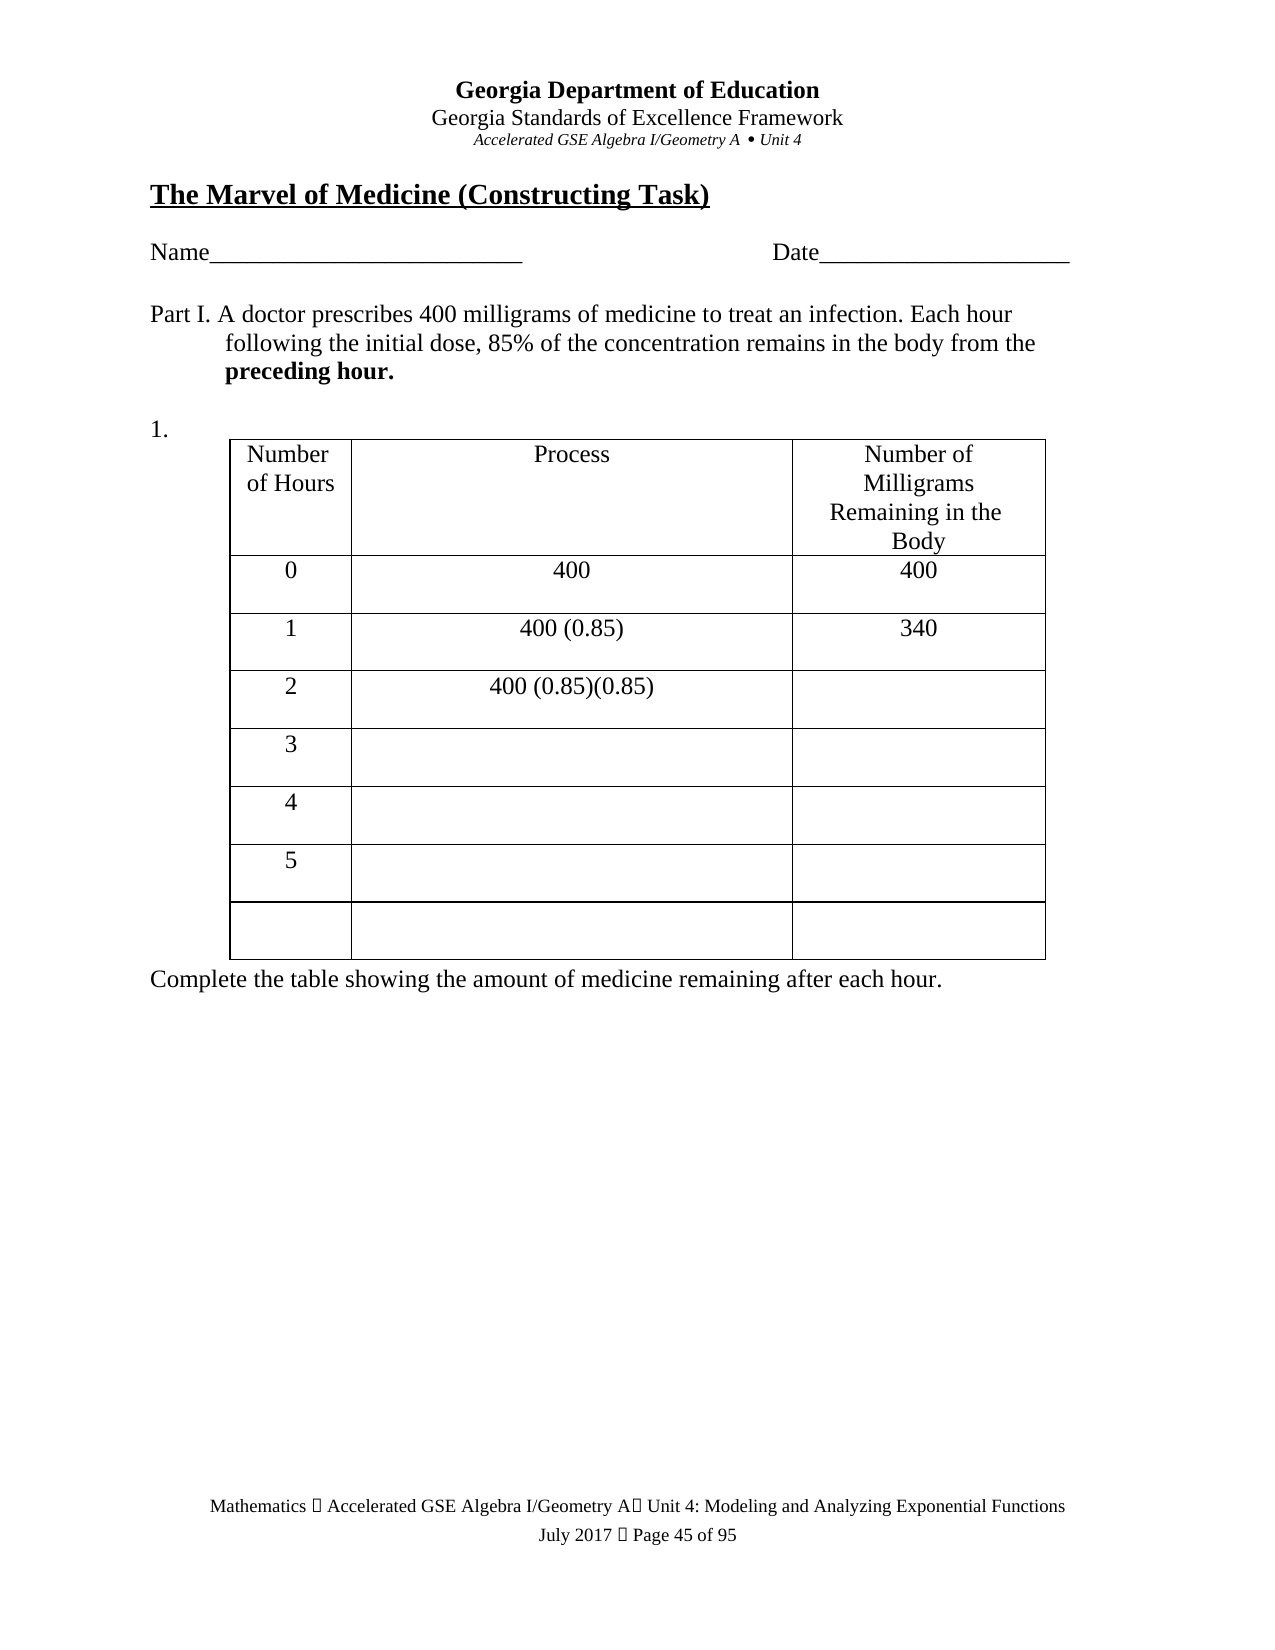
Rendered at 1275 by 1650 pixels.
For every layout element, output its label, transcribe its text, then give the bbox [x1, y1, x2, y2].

text Name_________________________ Date____________________ [150, 237, 1125, 266]
table_cell [793, 729, 1045, 786]
table_cell 5 [231, 845, 351, 901]
table_cell [352, 729, 792, 786]
table_cell [793, 787, 1045, 844]
table_cell 400 (0.85) [352, 614, 792, 670]
table_cell [352, 787, 792, 844]
table_cell 400 [352, 556, 792, 612]
table_header Number of Hours [231, 440, 351, 554]
table_cell 0 [231, 556, 351, 612]
table_cell [793, 845, 1045, 901]
table_cell 1 [231, 614, 351, 670]
list Complete the table showing the amount of medicine remaining after each hour. [150, 414, 1125, 993]
table_cell [231, 903, 351, 959]
table_cell [793, 903, 1045, 959]
table_cell 400 (0.85)(0.85) [352, 671, 792, 728]
text The Marvel of Medicine (Constructing Task) [150, 177, 1125, 211]
table_cell 3 [231, 729, 351, 786]
table_cell [793, 671, 1045, 728]
table_cell [352, 845, 792, 901]
table_header Process [352, 440, 792, 554]
table_cell 4 [231, 787, 351, 844]
table_cell 2 [231, 671, 351, 728]
table_cell 400 [793, 556, 1045, 612]
table_cell [352, 903, 792, 959]
text Part I. A doctor prescribes 400 milligrams of medicine to treat an infection. Each hour following the initial dose, 85% of the concentration remains in the body from the preceding hour. [150, 299, 1125, 385]
table_cell 340 [793, 614, 1045, 670]
table_header Number of Milligrams Remaining in the Body [793, 440, 1045, 554]
